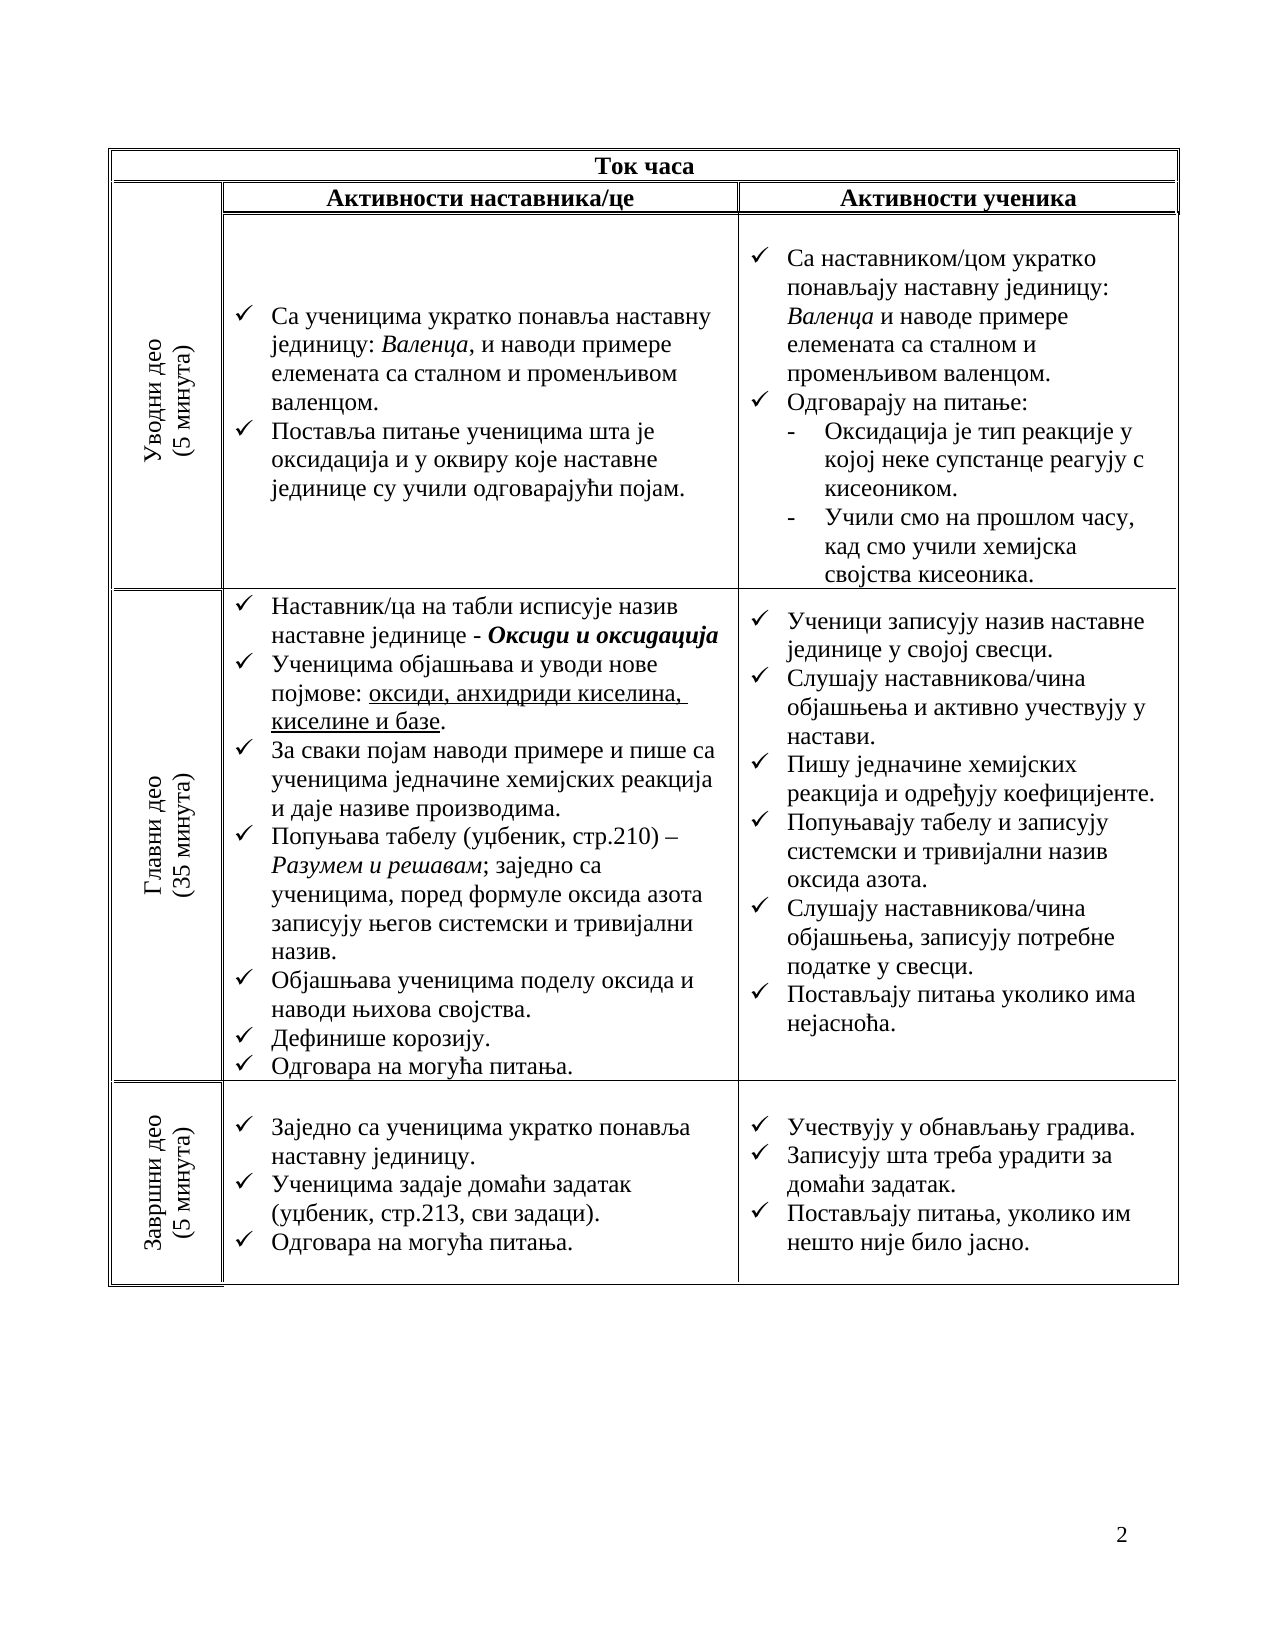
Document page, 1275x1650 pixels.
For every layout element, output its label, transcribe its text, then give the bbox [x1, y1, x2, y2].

table_cell Учествују у обнављању градива. Записују шта треба урадити за домаћи задатак. Постављају питања, уколико им нешто није било јасно. [738, 1080, 1178, 1284]
table_cell Активности ученика [740, 180, 1177, 211]
table_cell Уводни део (5 минута) [112, 211, 221, 588]
table_cell Активности наставника/це [224, 183, 737, 211]
table_cell Наставник/ца на табли исписује назив наставне јединице - Оксиди и оксидација Ученицима објашњава и уводи нове појмове: оксиди, анхидриди киселина, киселине и базе. За сваки појам наводи примере и пише са ученицима једначине хемијских реакција и даје називе производима. Попуњава табелу (уџбеник, стр.210) – Разумем и решавам; заједно са ученицима, поред формулe оксида азота записују његов системски и тривијални назив. Објашњава ученицима поделу оксида и наводи њихова својства. Дефинише корозију. Одговара на могућа питања. [224, 589, 738, 1080]
table_cell Са наставником/цом укратко понављају наставну јединицу: Валенца и наводе примере елемената са сталном и променљивом валенцом. Одговарају на питање: Оксидација је тип реакције у којој неке супстанце реагују с кисеоником. Учили смо на прошлом часу, кад смо учили хемијска својства кисеоника. [739, 211, 1178, 588]
table_cell Заједно са ученицима укратко понавља наставну јединицу. Ученицима задаје домаћи задатак (уџбеник, стр.213, сви задаци). Одговара на могућа питања. [223, 1081, 738, 1284]
table_cell [112, 180, 221, 211]
table_cell Ученици записују назив наставне јединице у својој свесци. Слушају наставникова/чина објашњења и активно учествују у настави. Пишу једначине хемијских реакција и одређују коефицијенте. Попуњавају табелу и записују системски и тривијални назив оксида азота. Слушају наставникова/чина објашњења, записују потребне податке у свесци. Постављају питања уколико има нејасноћа. [739, 588, 1178, 1080]
table_header Ток часа [112, 151, 1177, 179]
table_cell Завршни део (5 минута) [110, 1080, 222, 1284]
table_cell Главни део (35 минута) [110, 588, 222, 1080]
table_cell Са ученицима укратко понавља наставну јединицу: Валенца, и наводи примере елемената са сталном и променљивом валенцом. Поставља питање ученицима шта је оксидација и у оквиру које наставне јединице су учили одговарајући појам. [224, 215, 738, 588]
